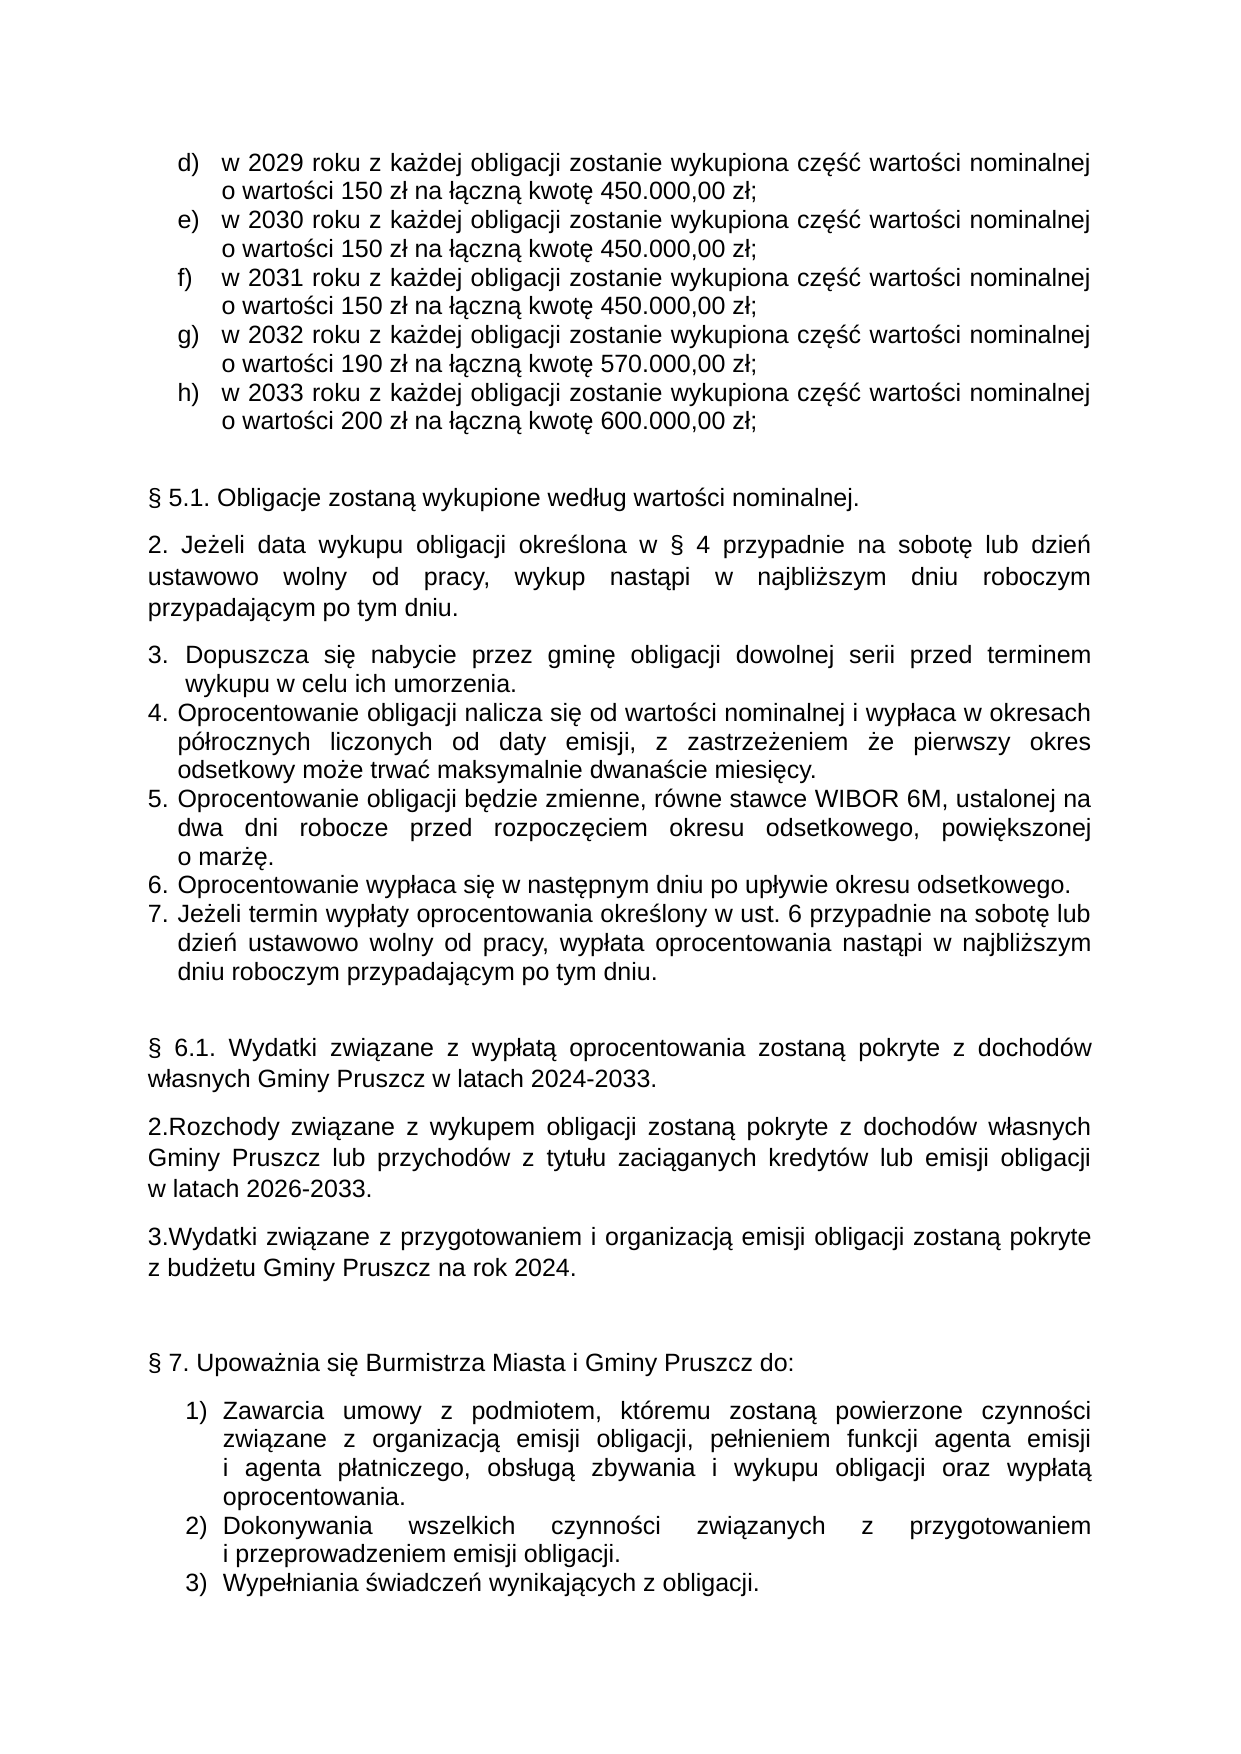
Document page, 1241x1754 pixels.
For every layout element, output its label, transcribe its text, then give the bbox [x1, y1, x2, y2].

list w 2031 roku z każdej obligacji zostanie wykupiona część wartości nominalnej o wartości 150 zł na łączną kwotę 450.000,00 zł; [177, 263, 1093, 320]
text 3.Wydatki związane z przygotowaniem i organizacją emisji obligacji zostaną pokryte z budżetu Gminy Pruszcz na rok 2024. [148, 1222, 1093, 1281]
list Wypełniania świadczeń wynikających z obligacji. [185, 1568, 1093, 1597]
list w 2030 roku z każdej obligacji zostanie wykupiona część wartości nominalnej o wartości 150 zł na łączną kwotę 450.000,00 zł; [177, 205, 1093, 263]
list Oprocentowanie obligacji nalicza się od wartości nominalnej i wypłaca w okresach półrocznych liczonych od daty emisji, z zastrzeżeniem że pierwszy okres odsetkowy może trwać maksymalnie dwanaście miesięcy. [148, 698, 1093, 784]
list Dokonywania wszelkich czynności związanych z przygotowaniem i przeprowadzeniem emisji obligacji. [185, 1511, 1093, 1568]
list Jeżeli termin wypłaty oprocentowania określony w ust. 6 przypadnie na sobotę lub dzień ustawowo wolny od pracy, wypłata oprocentowania nastąpi w najbliższym dniu roboczym przypadającym po tym dniu. [148, 899, 1093, 985]
list Oprocentowanie wypłaca się w następnym dniu po upływie okresu odsetkowego. [148, 870, 1093, 899]
list Oprocentowanie obligacji będzie zmienne, równe stawce WIBOR 6M, ustalonej na dwa dni robocze przed rozpoczęciem okresu odsetkowego, powiększonej o marżę. [148, 784, 1093, 870]
text § 5.1. Obligacje zostaną wykupione według wartości nominalnej. [148, 483, 1093, 512]
text 2. Jeżeli data wykupu obligacji określona w § 4 przypadnie na sobotę lub dzień ustawowo wolny od pracy, wykup nastąpi w najbliższym dniu roboczym przypadającym po tym dniu. [148, 531, 1093, 621]
list w 2032 roku z każdej obligacji zostanie wykupiona część wartości nominalnej o wartości 190 zł na łączną kwotę 570.000,00 zł; [177, 320, 1093, 378]
list Dopuszcza się nabycie przez gminę obligacji dowolnej serii przed terminem wykupu w celu ich umorzenia. [148, 640, 1093, 698]
text § 6.1. Wydatki związane z wypłatą oprocentowania zostaną pokryte z dochodów własnych Gminy Pruszcz w latach 2024-2033. [148, 1033, 1093, 1093]
list Zawarcia umowy z podmiotem, któremu zostaną powierzone czynności związane z organizacją emisji obligacji, pełnieniem funkcji agenta emisji i agenta płatniczego, obsługą zbywania i wykupu obligacji oraz wypłatą oprocentowania. [185, 1396, 1093, 1511]
text 2.Rozchody związane z wykupem obligacji zostaną pokryte z dochodów własnych Gminy Pruszcz lub przychodów z tytułu zaciąganych kredytów lub emisji obligacji w latach 2026-2033. [148, 1112, 1093, 1203]
text § 7. Upoważnia się Burmistrza Miasta i Gminy Pruszcz do: [148, 1348, 1093, 1377]
list w 2029 roku z każdej obligacji zostanie wykupiona część wartości nominalnej o wartości 150 zł na łączną kwotę 450.000,00 zł; [177, 148, 1093, 205]
list w 2033 roku z każdej obligacji zostanie wykupiona część wartości nominalnej o wartości 200 zł na łączną kwotę 600.000,00 zł; [177, 378, 1093, 435]
